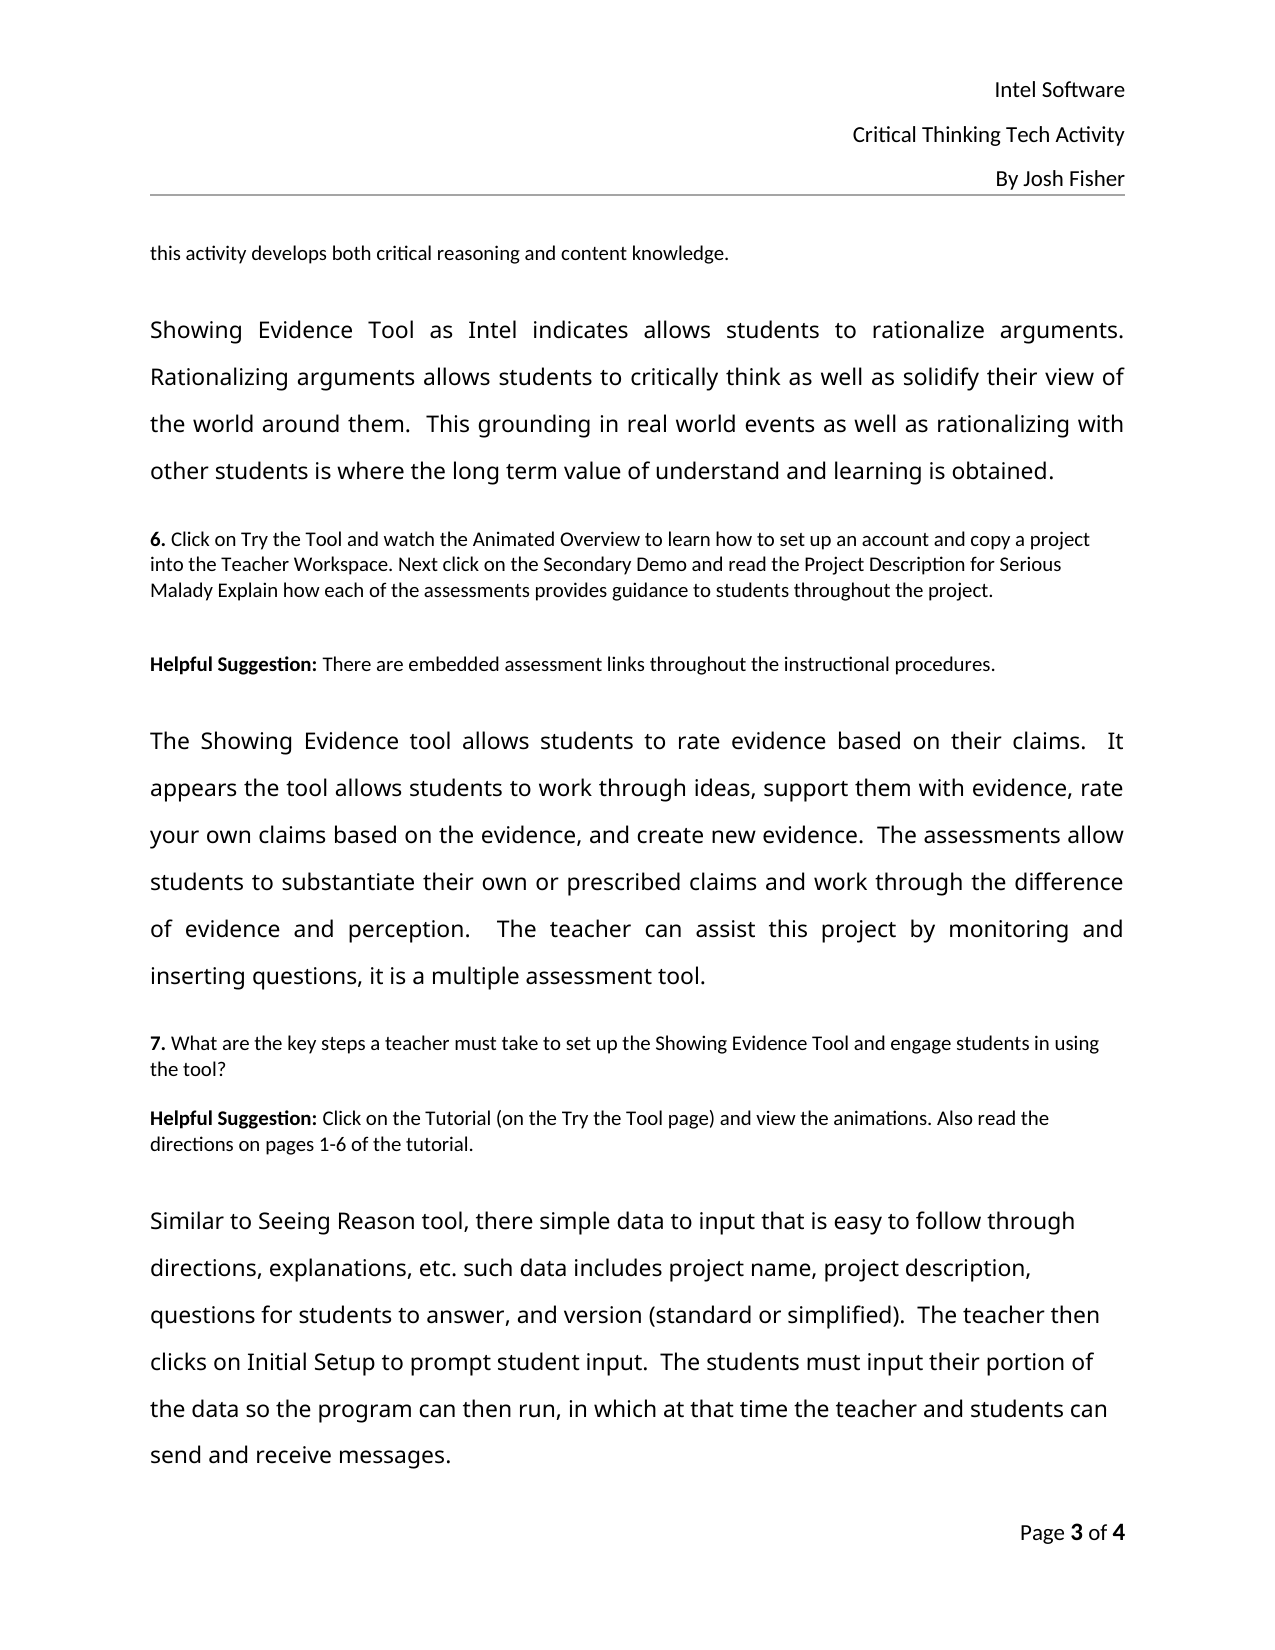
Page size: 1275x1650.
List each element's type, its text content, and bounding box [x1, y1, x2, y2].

text The Showing Evidence tool allows students to rate evidence based on their claims. It appears the tool allows students to work through ideas, support them with evidence, rate your own claims based on the evidence, and create new evidence. The assessments allow students to substantiate their own or prescribed claims and work through the difference of evidence and perception. The teacher can assist this project by monitoring and inserting questions, it is a multiple assessment tool. [150, 725, 1125, 991]
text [150, 240, 1125, 294]
text Showing Evidence Tool as Intel indicates allows students to rationalize arguments. Rationalizing arguments allows students to critically think as well as solidify their view of the world around them. This grounding in real world events as well as rationalizing with other students is where the long term value of understand and learning is obtained. [150, 314, 1125, 486]
text 6. Click on Try the Tool and watch the Animated Overview to learn how to set up an account and copy a project into the Teacher Workspace. Next click on the Secondary Demo and read the Project Description for Serious Malady Explain how each of the assessments provides guidance to students throughout the project. [150, 502, 1125, 630]
text 7. What are the key steps a teacher must take to set up the Showing Evidence Tool and engage students in using the tool? Helpful Suggestion: Click on the Tutorial (on the Try the Tool page) and view the animations. Also read the directions on pages 1-6 of the tutorial. [150, 1007, 1125, 1184]
text Similar to Seeing Reason tool, there simple data to input that is easy to follow through directions, explanations, etc. such data includes project name, project description, questions for students to answer, and version (standard or simplified). The teacher then clicks on Initial Setup to prompt student input. The students must input their portion of the data so the program can then run, in which at that time the teacher and students can send and receive messages. [150, 1205, 1125, 1471]
text Helpful Suggestion: There are embedded assessment links throughout the instructional procedures. [150, 651, 1125, 704]
